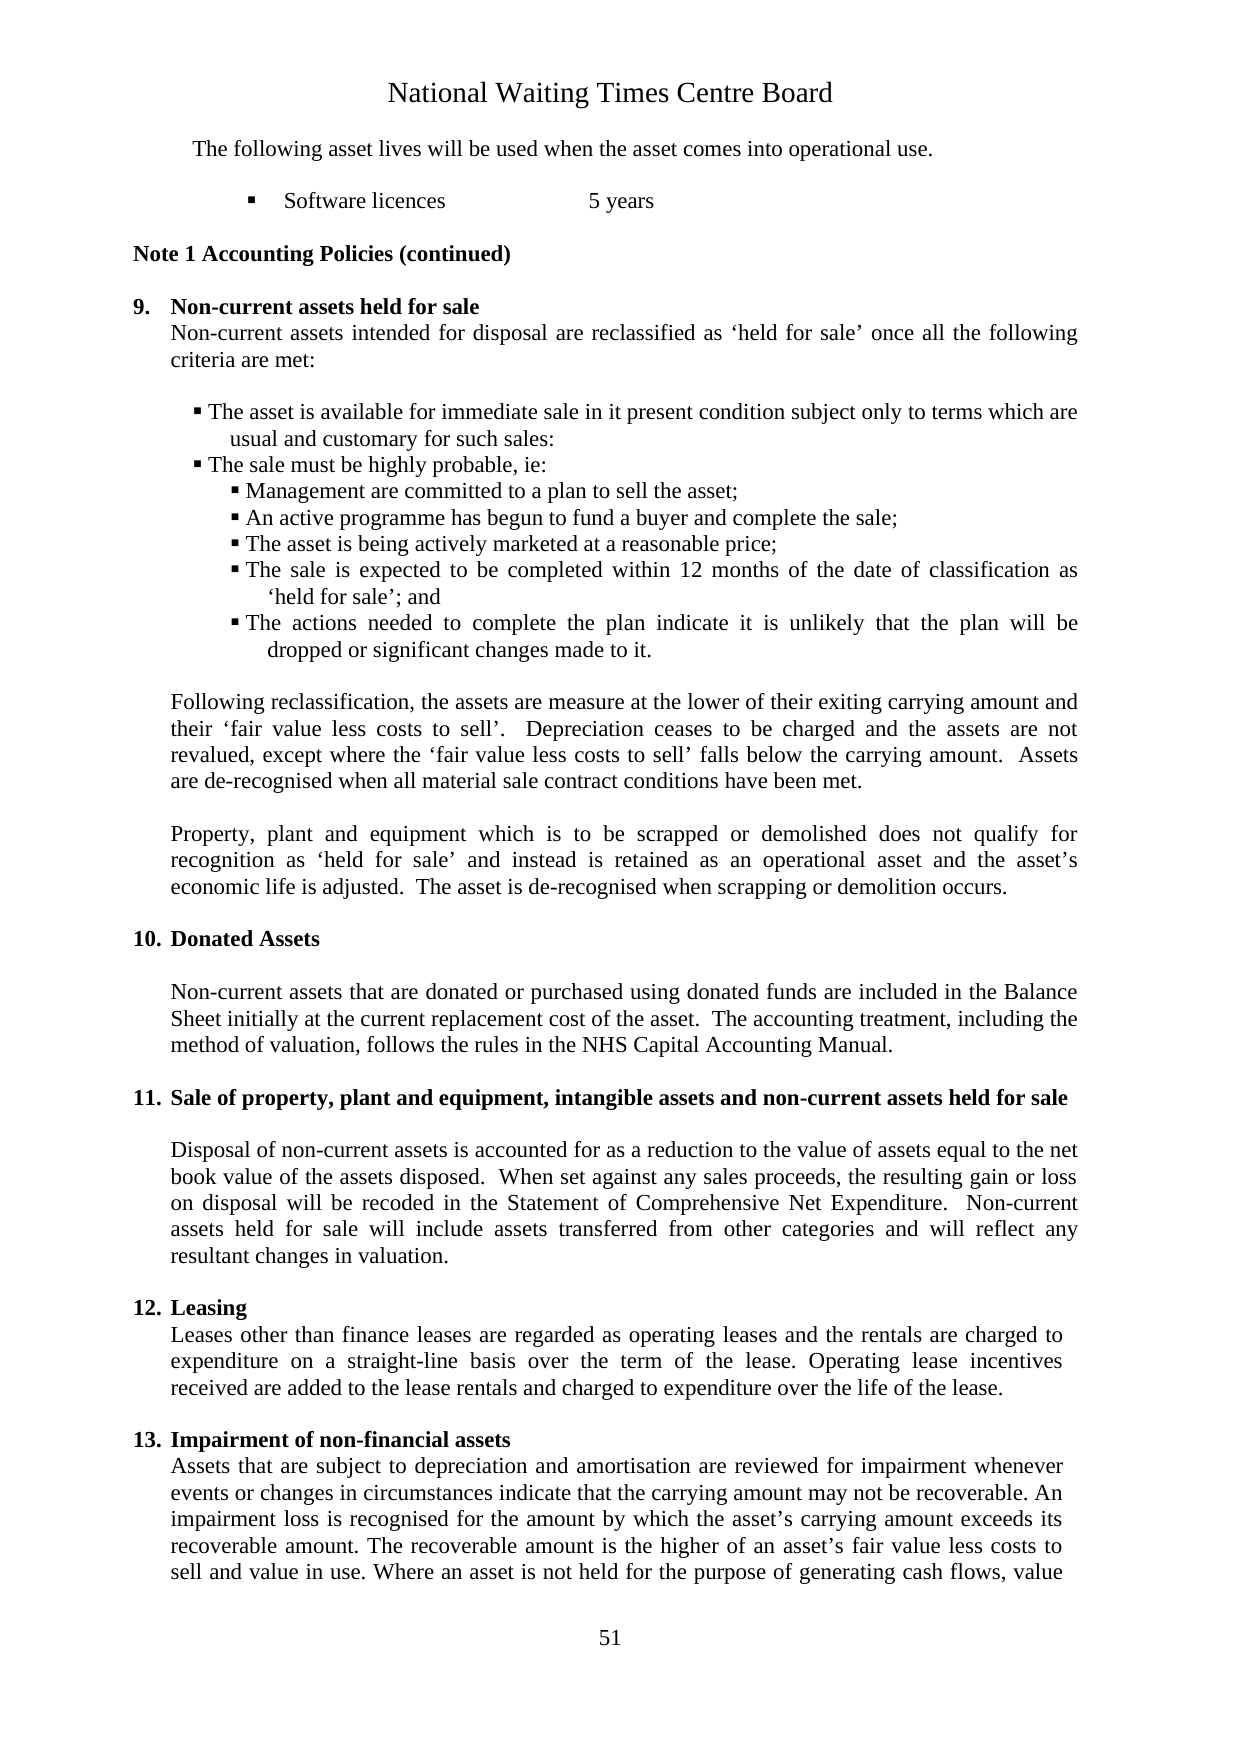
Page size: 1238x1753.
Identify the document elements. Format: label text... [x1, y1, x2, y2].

list Non-current assets held for sale [133, 293, 1080, 319]
list The sale must be highly probable, ie: [192, 451, 1080, 477]
list The asset is available for immediate sale in it present condition subject only to terms which are usual and customary for such sales: [192, 398, 1080, 451]
list Impairment of non-financial assets [133, 1426, 1065, 1453]
text Leases other than finance leases are regarded as operating leases and the rentals are charged to expenditure on a straight-line basis over the term of the lease. Operating lease incentives received are added to the lease rentals and charged to expenditure over the life of the lease. [170, 1321, 1065, 1400]
text Disposal of non-current assets is accounted for as a reduction to the value of assets equal to the net book value of the assets disposed. When set against any sales proceeds, the resulting gain or loss on disposal will be recoded in the Statement of Comprehensive Net Expenditure. Non-current assets held for sale will include assets transferred from other categories and will reflect any resultant changes in valuation. [170, 1136, 1080, 1268]
text Non-current assets intended for disposal are reclassified as ‘held for sale’ once all the following criteria are met: [170, 319, 1080, 372]
list Sale of property, plant and equipment, intangible assets and non-current assets held for sale [133, 1084, 1080, 1110]
list Leasing [133, 1294, 1065, 1321]
list Management are committed to a plan to sell the asset; [229, 477, 1080, 504]
list The actions needed to complete the plan indicate it is unlikely that the plan will be dropped or significant changes made to it. [229, 609, 1080, 662]
list Software licences 5 years [246, 188, 1080, 214]
list An active programme has begun to fund a buyer and complete the sale; [229, 504, 1080, 530]
list Donated Assets [133, 926, 1080, 952]
list The asset is being actively marketed at a reasonable price; [229, 530, 1080, 557]
text Property, plant and equipment which is to be scrapped or demolished does not qualify for recognition as ‘held for sale’ and instead is retained as an operational asset and the asset’s economic life is adjusted. The asset is de-recognised when scrapping or demolition occurs. [170, 820, 1080, 899]
text Non-current assets that are donated or purchased using donated funds are included in the Balance Sheet initially at the current replacement cost of the asset. The accounting treatment, including the method of valuation, follows the rules in the NHS Capital Accounting Manual. [170, 978, 1080, 1057]
text The following asset lives will be used when the asset comes into operational use. [192, 135, 1087, 161]
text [170, 1453, 1065, 1584]
text Note 1 Accounting Policies (continued) [133, 240, 1087, 267]
list The sale is expected to be completed within 12 months of the date of classification as ‘held for sale’; and [229, 557, 1080, 609]
text Following reclassification, the assets are measure at the lower of their exiting carrying amount and their ‘fair value less costs to sell’. Depreciation ceases to be charged and the assets are not revalued, except where the ‘fair value less costs to sell’ falls below the carrying amount. Assets are de-recognised when all material sale contract conditions have been met. [170, 688, 1080, 794]
